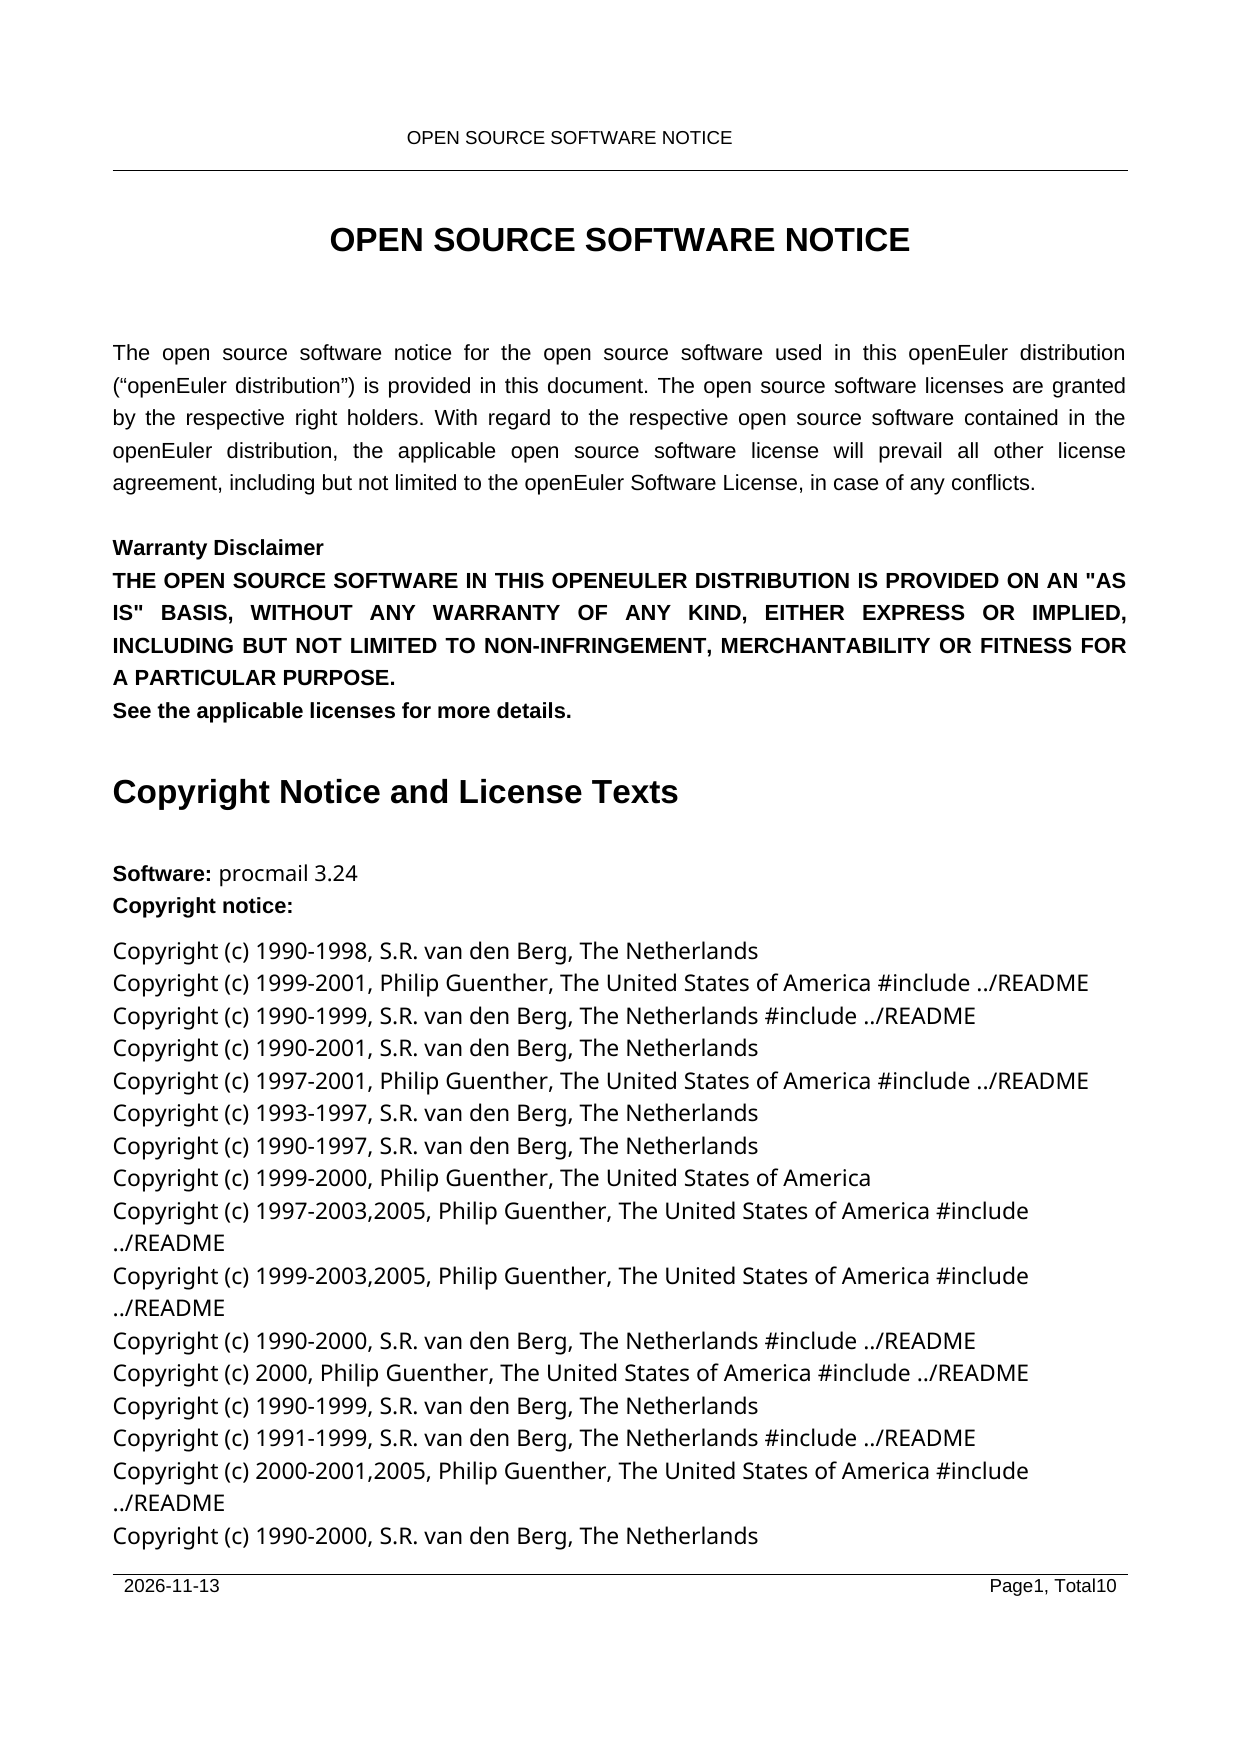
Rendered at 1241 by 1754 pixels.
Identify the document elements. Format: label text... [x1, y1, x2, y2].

text Copyright notice: [112, 889, 1128, 921]
title Software: procmail 3.24 [112, 856, 1128, 889]
text The open source software notice for the open source software used in this openEuler distribution (“openEuler distribution”) is provided in this document. The open source software licenses are granted by the respective right holders. With regard to the respective open source software contained in the openEuler distribution, the applicable open source software license will prevail all other license agreement, including but not limited to the openEuler Software License, in case of any conflicts. [112, 336, 1128, 499]
text Warranty Disclaimer [112, 531, 1128, 564]
text THE OPEN SOURCE SOFTWARE IN THIS OPENEULER DISTRIBUTION IS PROVIDED ON AN "AS IS" BASIS, WITHOUT ANY WARRANTY OF ANY KIND, EITHER EXPRESS OR IMPLIED, INCLUDING BUT NOT LIMITED TO NON-INFRINGEMENT, MERCHANTABILITY OR FITNESS FOR A PARTICULAR PURPOSE. See the applicable licenses for more details. [112, 564, 1128, 726]
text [112, 934, 1128, 1551]
text Copyright Notice and License Texts [112, 759, 1128, 824]
text OPEN SOURCE SOFTWARE NOTICE [112, 206, 1128, 271]
